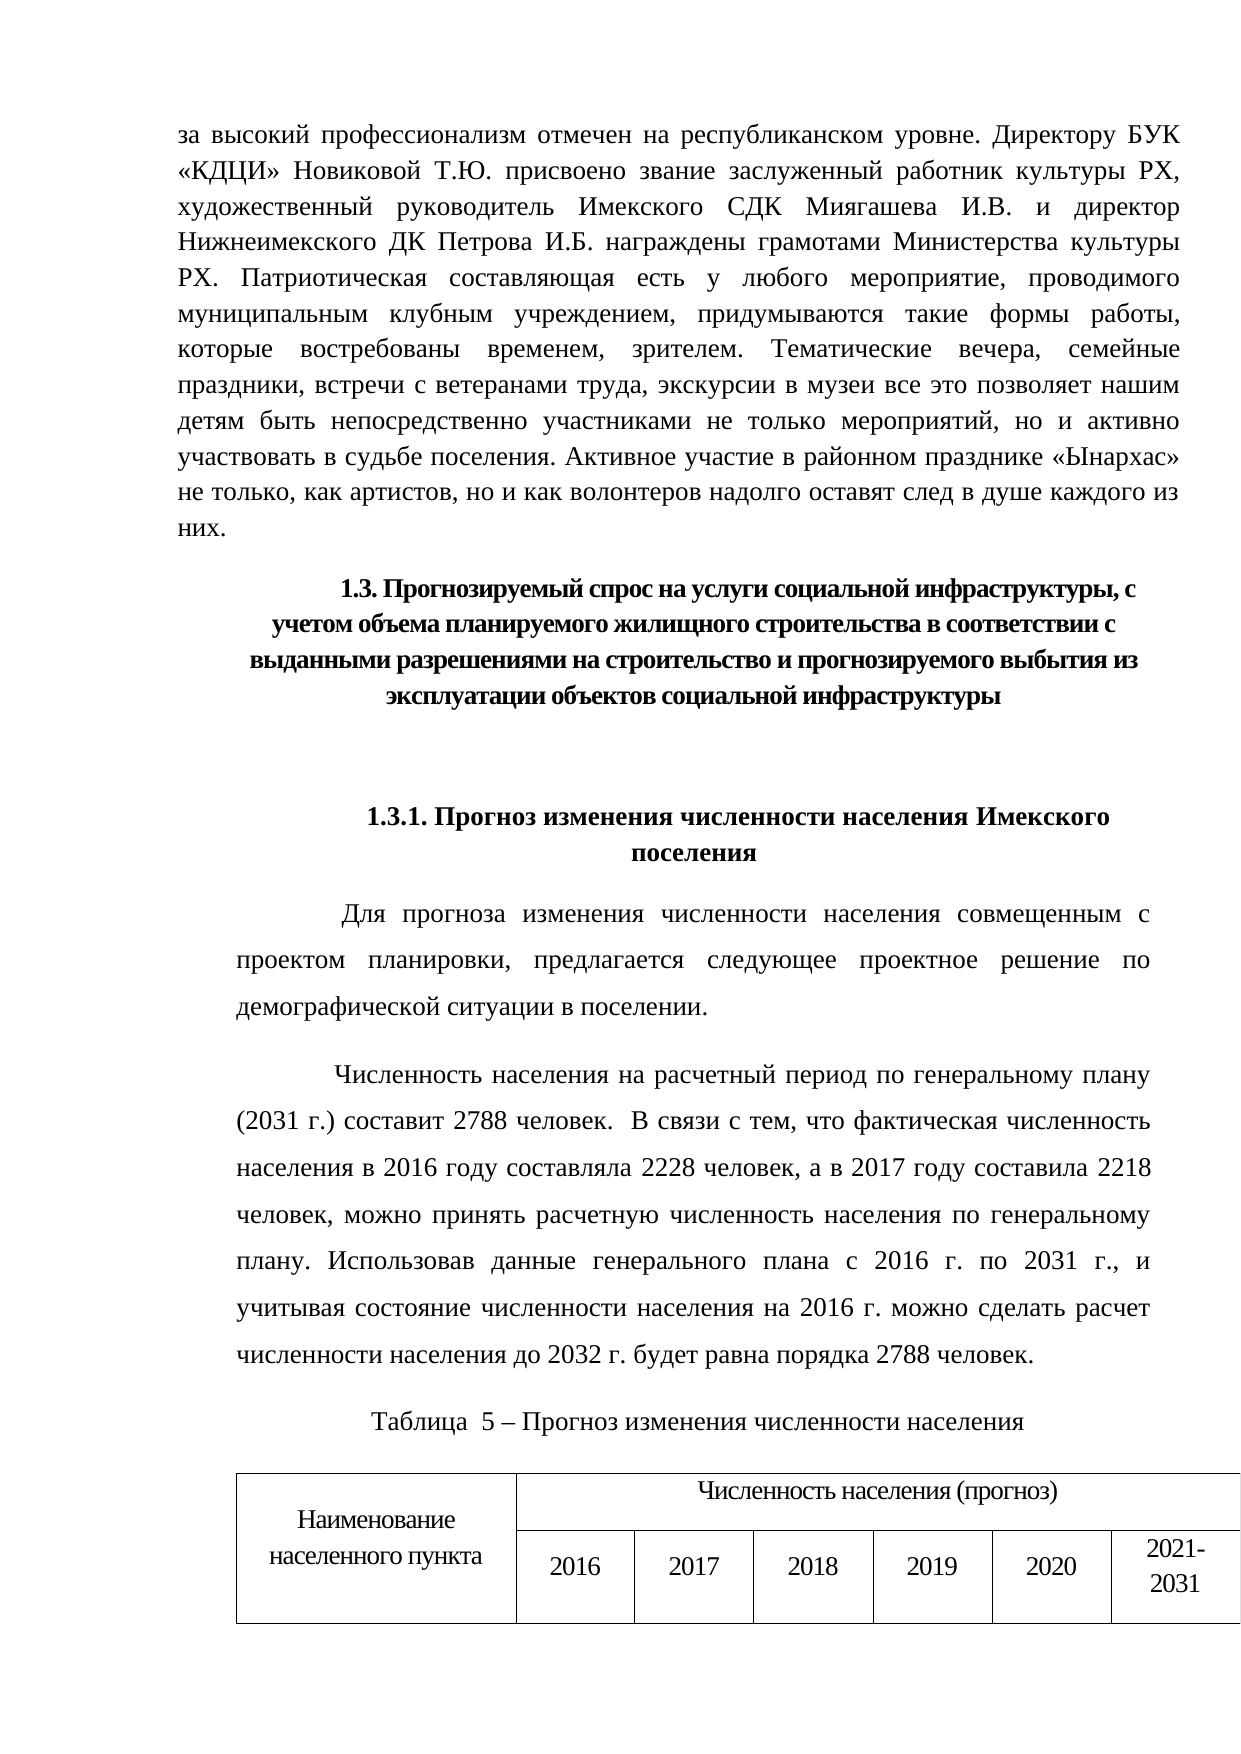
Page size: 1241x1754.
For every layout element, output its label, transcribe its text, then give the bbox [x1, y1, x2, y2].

text Для прогноза изменения численности населения совмещенным с проектом планировки, предлагается следующее проектное решение по демографической ситуации в поселении. [236, 897, 1151, 1021]
text 1.3.1. Прогноз изменения численности населения Имекского поселения [236, 801, 1151, 867]
table_cell 2019 [874, 1531, 992, 1623]
table_cell 2020 [993, 1531, 1111, 1623]
text Таблица 5 – Прогноз изменения численности населения [215, 1405, 1181, 1436]
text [177, 118, 1181, 542]
table_header Наименование населенного пункта [237, 1474, 516, 1623]
table_cell 2021-2031 [1112, 1531, 1240, 1623]
table_cell 2018 [754, 1531, 873, 1623]
text Численность населения на расчетный период по генеральному плану (2031 г.) составит 2788 человек. В связи с тем, что фактическая численность населения в 2016 году составляла 2228 человек, а в 2017 году составила 2218 человек, можно принять расчетную численность населения по генеральному плану. Использовав данные генерального плана с 2016 г. по 2031 г., и учитывая состояние численности населения на . можно сделать расчет численности населения до 2032 г. будет равна порядка 2788 человек. [236, 1058, 1151, 1369]
table_cell 2016 [517, 1531, 634, 1623]
table_cell 2017 [635, 1531, 753, 1623]
table_header Численность населения (прогноз) [517, 1474, 1240, 1530]
text 1.3. Прогнозируемый спрос на услуги социальной инфраструктуры, с учетом объема планируемого жилищного строительства в соответствии с выданными разрешениями на строительство и прогнозируемого выбытия из эксплуатации объектов социальной инфраструктуры [236, 572, 1151, 710]
